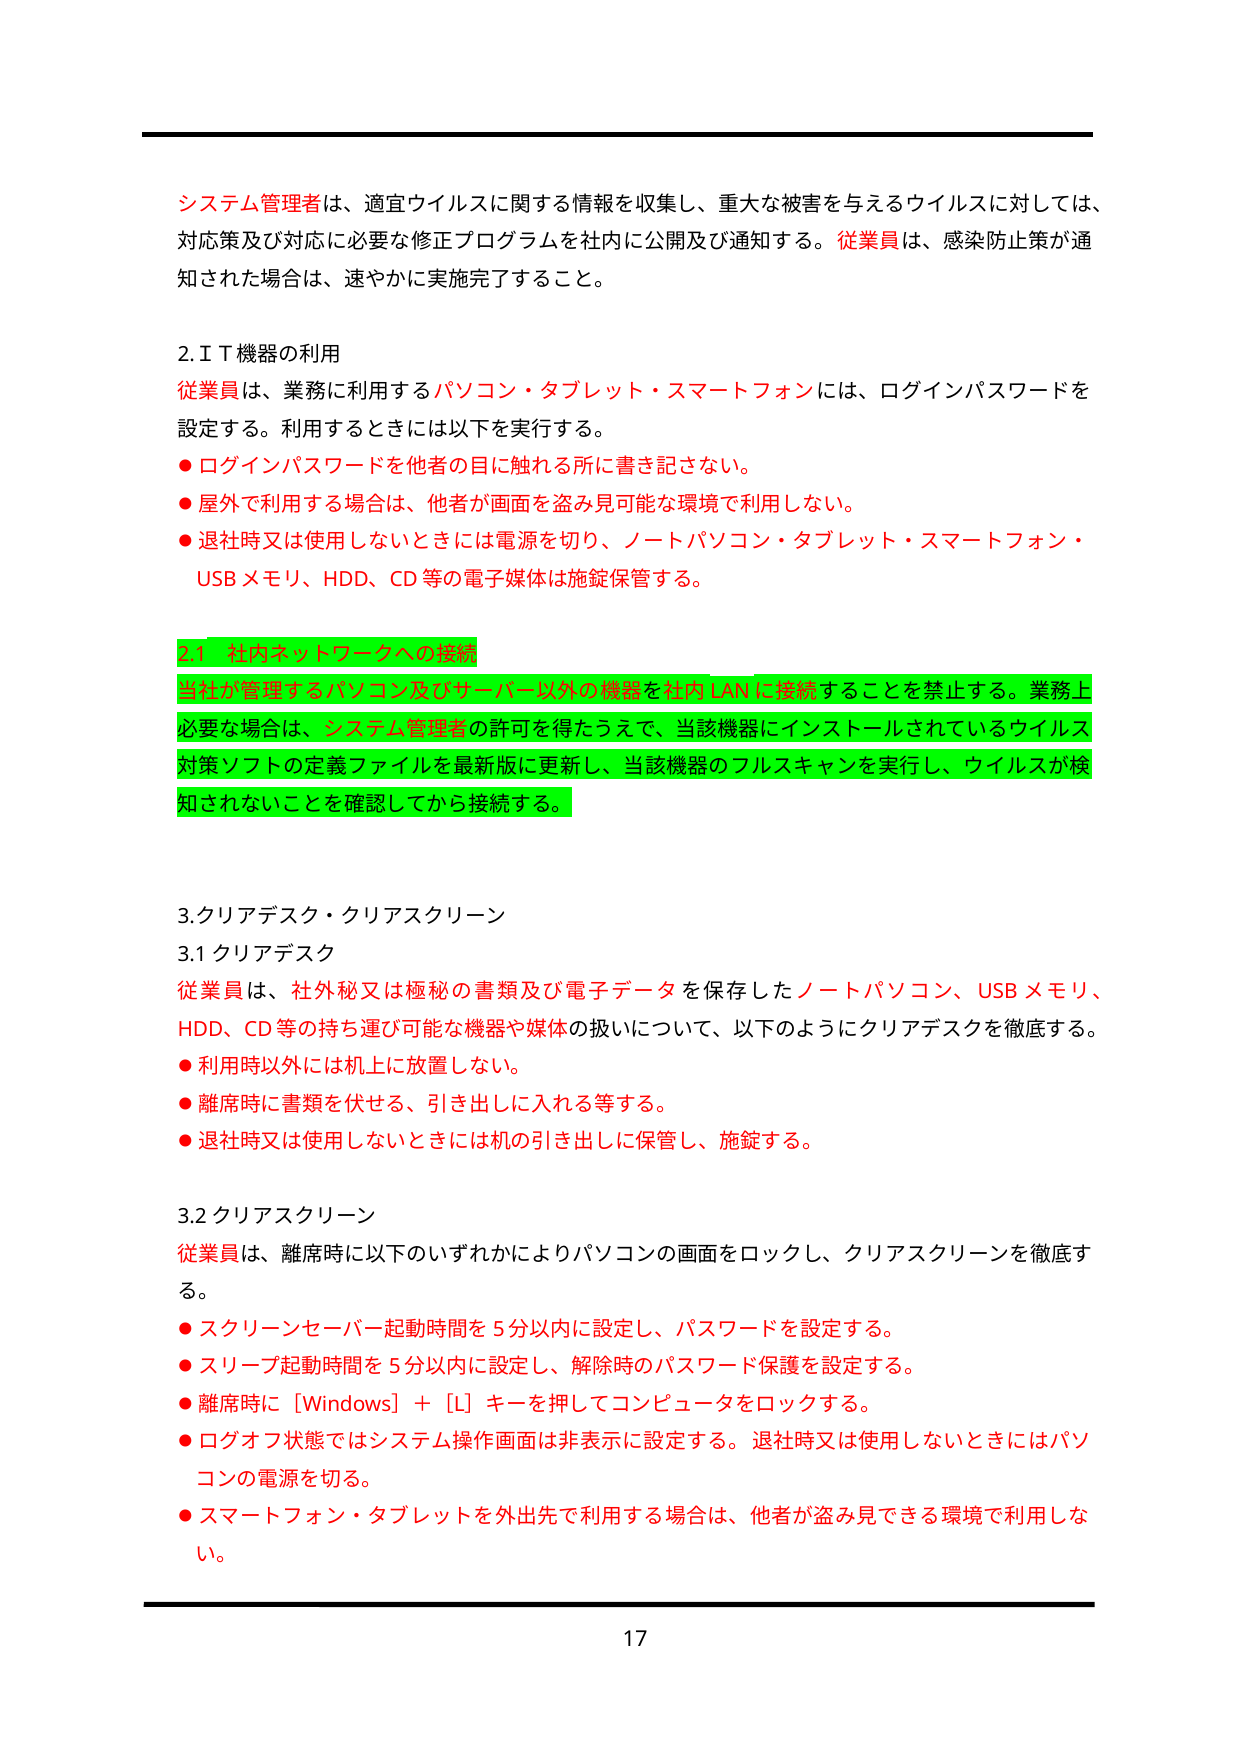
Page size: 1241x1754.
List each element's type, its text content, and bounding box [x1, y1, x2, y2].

text 当社が管理するパソコン及びサーバー以外の機器を社内LANに接続することを禁止する。業務上必要な場合は、システム管理者の許可を得たうえで、当該機器にインストールされているウイルス対策ソフトの定義ファイルを最新版に更新し、当該機器のフルスキャンを実行し、ウイルスが検知されないことを確認してから接続する。 [177, 779, 1092, 821]
text 3.2クリアスクリーン [177, 1196, 1092, 1233]
list スマートフォン・タブレットを外出先で利用する場合は、他者が盗み見できる環境で利用しない。 [177, 1496, 1092, 1571]
text 3.1クリアデスク [177, 933, 1092, 971]
list スクリーンセーバー起動時間を5分以内に設定し、パスワードを設定する。 [177, 1308, 1092, 1346]
text 従業員は、離席時に以下のいずれかによりパソコンの画面をロックし、クリアスクリーンを徹底する。 [177, 1233, 1092, 1308]
list スリープ起動時間を5分以内に設定し、解除時のパスワード保護を設定する。 [177, 1346, 1092, 1383]
list 3.クリアデスク・クリアスクリーン [177, 896, 1092, 933]
text 従業員は、社外秘又は極秘の書類及び電子データを保存したノートパソコン、USBメモリ、HDD、CD等の持ち運び可能な機器や媒体の扱いについて、以下のようにクリアデスクを徹底する。 [177, 971, 1092, 1046]
list ログオフ状態ではシステム操作画面は非表示に設定する。退社時又は使用しないときにはパソコンの電源を切る。 [177, 1421, 1092, 1496]
text 従業員は、業務に利用するパソコン・タブレット・スマートフォンには、ログインパスワードを設定する。利用するときには以下を実行する。 [177, 371, 1092, 446]
list 屋外で利用する場合は、他者が画面を盗み見可能な環境で利用しない。 [177, 483, 1092, 521]
text システム管理者は、適宜ウイルスに関する情報を収集し、重大な被害を与えるウイルスに対しては、対応策及び対応に必要な修正プログラムを社内に公開及び通知する。従業員は、感染防止策が通知された場合は、速やかに実施完了すること。 [177, 183, 1092, 296]
list 離席時に［Windows］＋［L］キーを押してコンピュータをロックする。 [177, 1383, 1092, 1421]
list 利用時以外には机上に放置しない。 [177, 1046, 1092, 1083]
list 退社時又は使用しないときには電源を切り、ノートパソコン・タブレット・スマートフォン・USBメモリ、HDD、CD等の電子媒体は施錠保管する。 [177, 521, 1092, 596]
list 退社時又は使用しないときには机の引き出しに保管し、施錠する。 [177, 1121, 1092, 1158]
list 離席時に書類を伏せる、引き出しに入れる等する。 [177, 1083, 1092, 1121]
text 2.1 社内ネットワークへの接続 [177, 633, 1092, 671]
list ログインパスワードを他者の目に触れる所に書き記さない。 [177, 446, 1092, 483]
text 2.ＩＴ機器の利用 [177, 333, 1092, 371]
